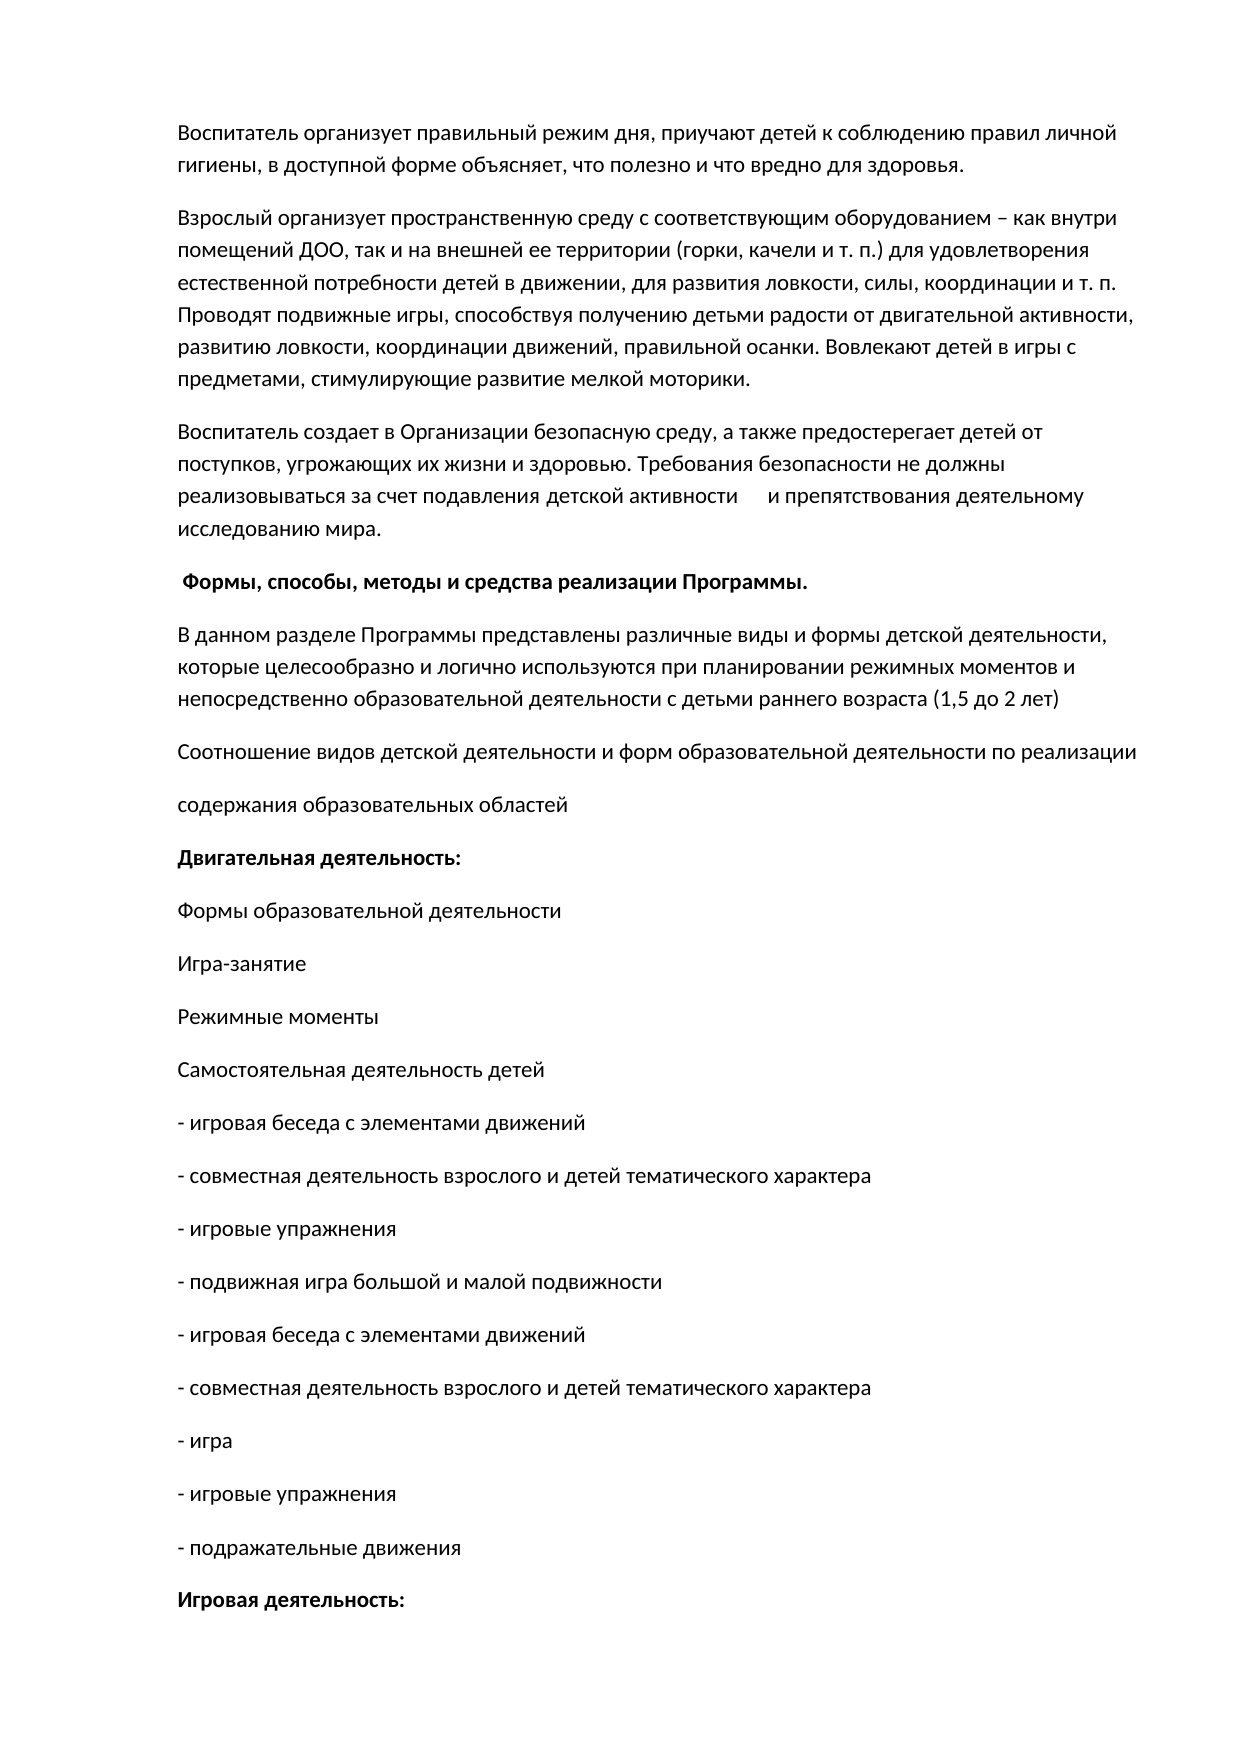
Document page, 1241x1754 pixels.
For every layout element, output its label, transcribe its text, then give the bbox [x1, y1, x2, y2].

text - игровые упражнения [177, 1214, 1152, 1242]
text содержания образовательных областей [177, 790, 1152, 818]
text - игровая беседа с элементами движений [177, 1108, 1152, 1136]
text Самостоятельная деятельность детей [177, 1055, 1152, 1083]
text Воспитатель организует правильный режим дня, приучают детей к соблюдению правил личной гигиены, в доступной форме объясняет, что полезно и что вредно для здоровья. [177, 118, 1152, 178]
text - игра [177, 1427, 1152, 1454]
text Формы, способы, методы и средства реализации Программы. [177, 567, 1152, 595]
text Режимные моменты [177, 1002, 1152, 1030]
text Воспитатель создает в Организации безопасную среду, а также предостерегает детей от поступков, угрожающих их жизни и здоровью. Требования безопасности не должны реализовываться за счет подавления детской активности и препятствования деятельному исследованию мира. [177, 417, 1152, 542]
text Взрослый организует пространственную среду с соответствующим оборудованием – как внутри помещений ДОО, так и на внешней ее территории (горки, качели и т. п.) для удовлетворения естественной потребности детей в движении, для развития ловкости, силы, координации и т. п. Проводят подвижные игры, способствуя получению детьми радости от двигательной активности, развитию ловкости, координации движений, правильной осанки. Вовлекают детей в игры с предметами, стимулирующие развитие мелкой моторики. [177, 203, 1152, 392]
text Соотношение видов детской деятельности и форм образовательной деятельности по реализации [177, 737, 1152, 765]
text Игровая деятельность: [177, 1586, 1152, 1614]
text Игра-занятие [177, 949, 1152, 977]
text - подвижная игра большой и малой подвижности [177, 1267, 1152, 1296]
text - совместная деятельность взрослого и детей тематического характера [177, 1161, 1152, 1189]
text Двигательная деятельность: [177, 843, 1152, 871]
text - совместная деятельность взрослого и детей тематического характера [177, 1373, 1152, 1402]
text - подражательные движения [177, 1533, 1152, 1561]
text Формы образовательной деятельности [177, 896, 1152, 924]
text - игровые упражнения [177, 1479, 1152, 1508]
text В данном разделе Программы представлены различные виды и формы детской деятельности, которые целесообразно и логично используются при планировании режимных моментов и непосредственно образовательной деятельности с детьми раннего возраста (1,5 до 2 лет) [177, 620, 1152, 712]
text - игровая беседа с элементами движений [177, 1321, 1152, 1348]
